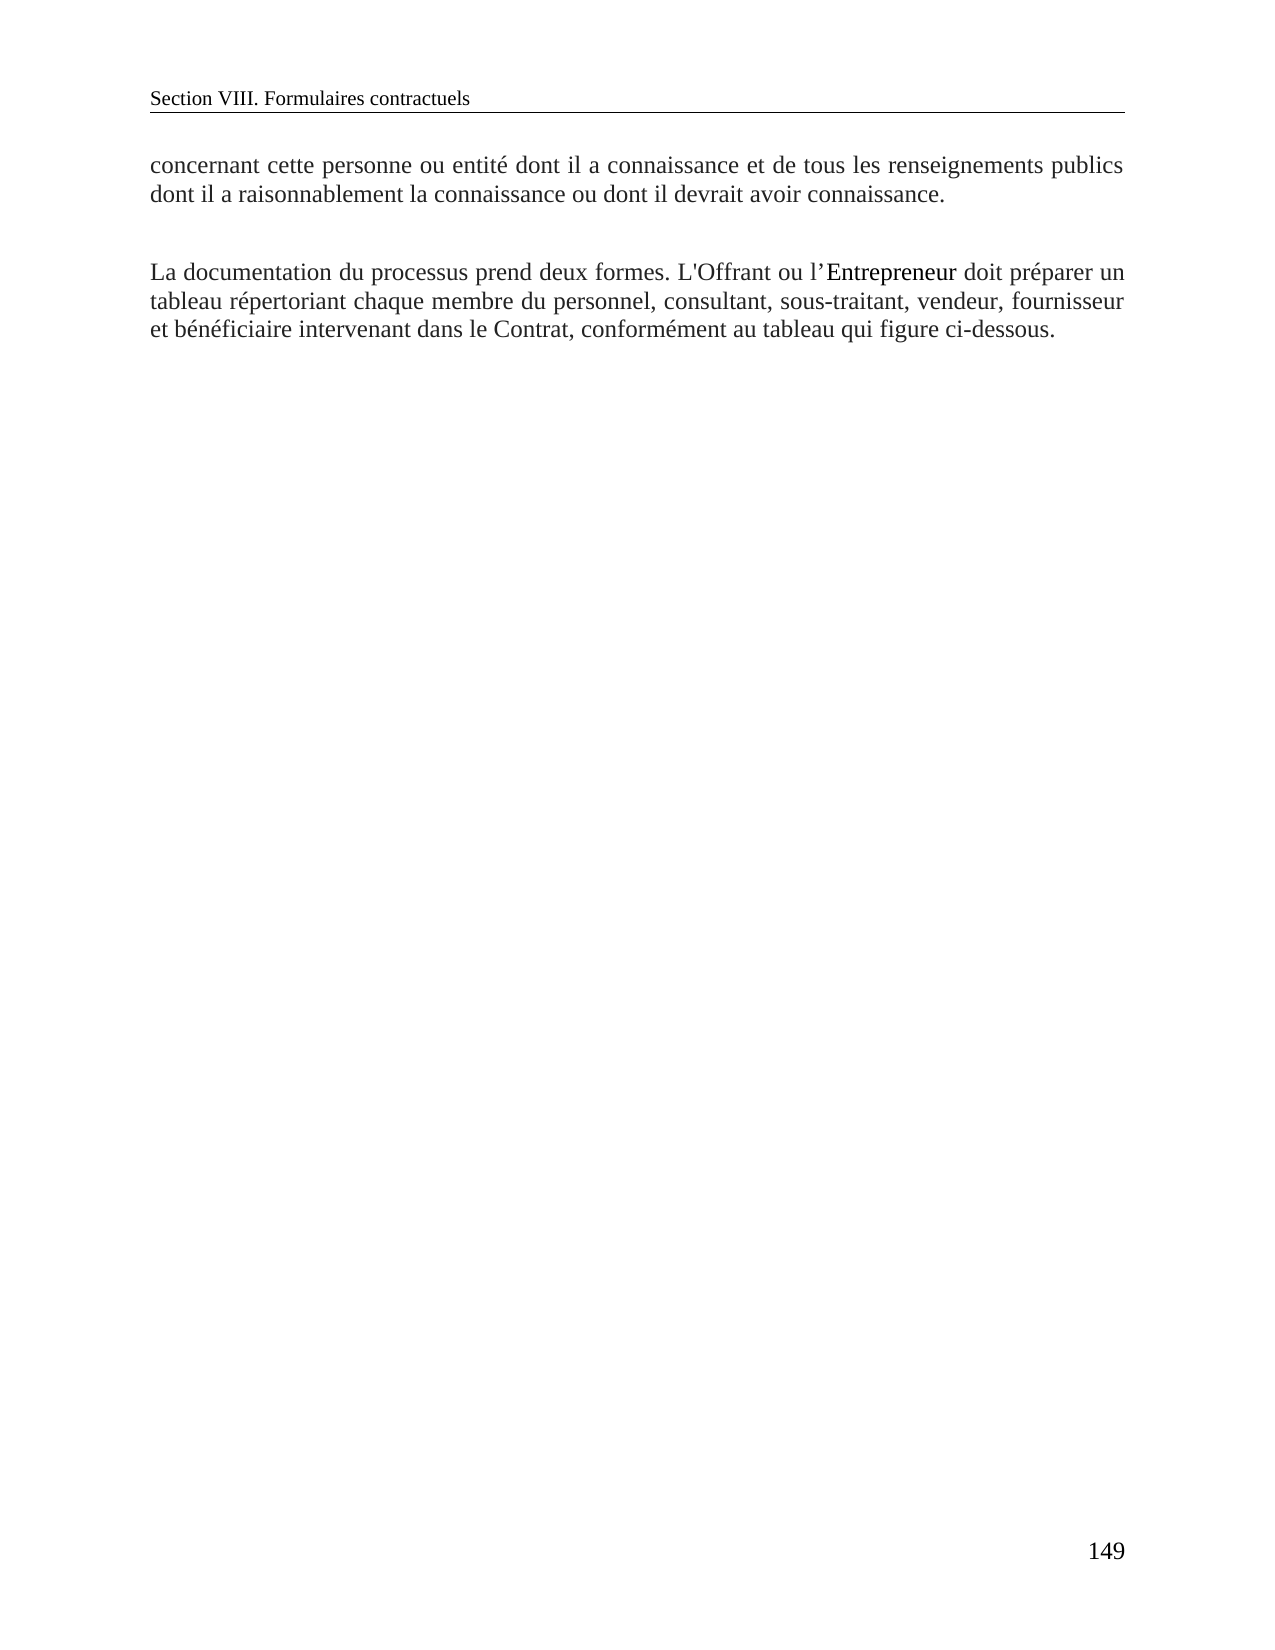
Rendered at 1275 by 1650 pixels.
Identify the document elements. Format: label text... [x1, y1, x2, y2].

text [150, 150, 1125, 207]
text La documentation du processus prend deux formes. L'Offrant ou l’Entrepreneur doit préparer un tableau répertoriant chaque membre du personnel, consultant, sous-traitant, vendeur, fournisseur et bénéficiaire intervenant dans le Contrat, conformément au tableau qui figure ci-dessous. [150, 257, 1125, 343]
